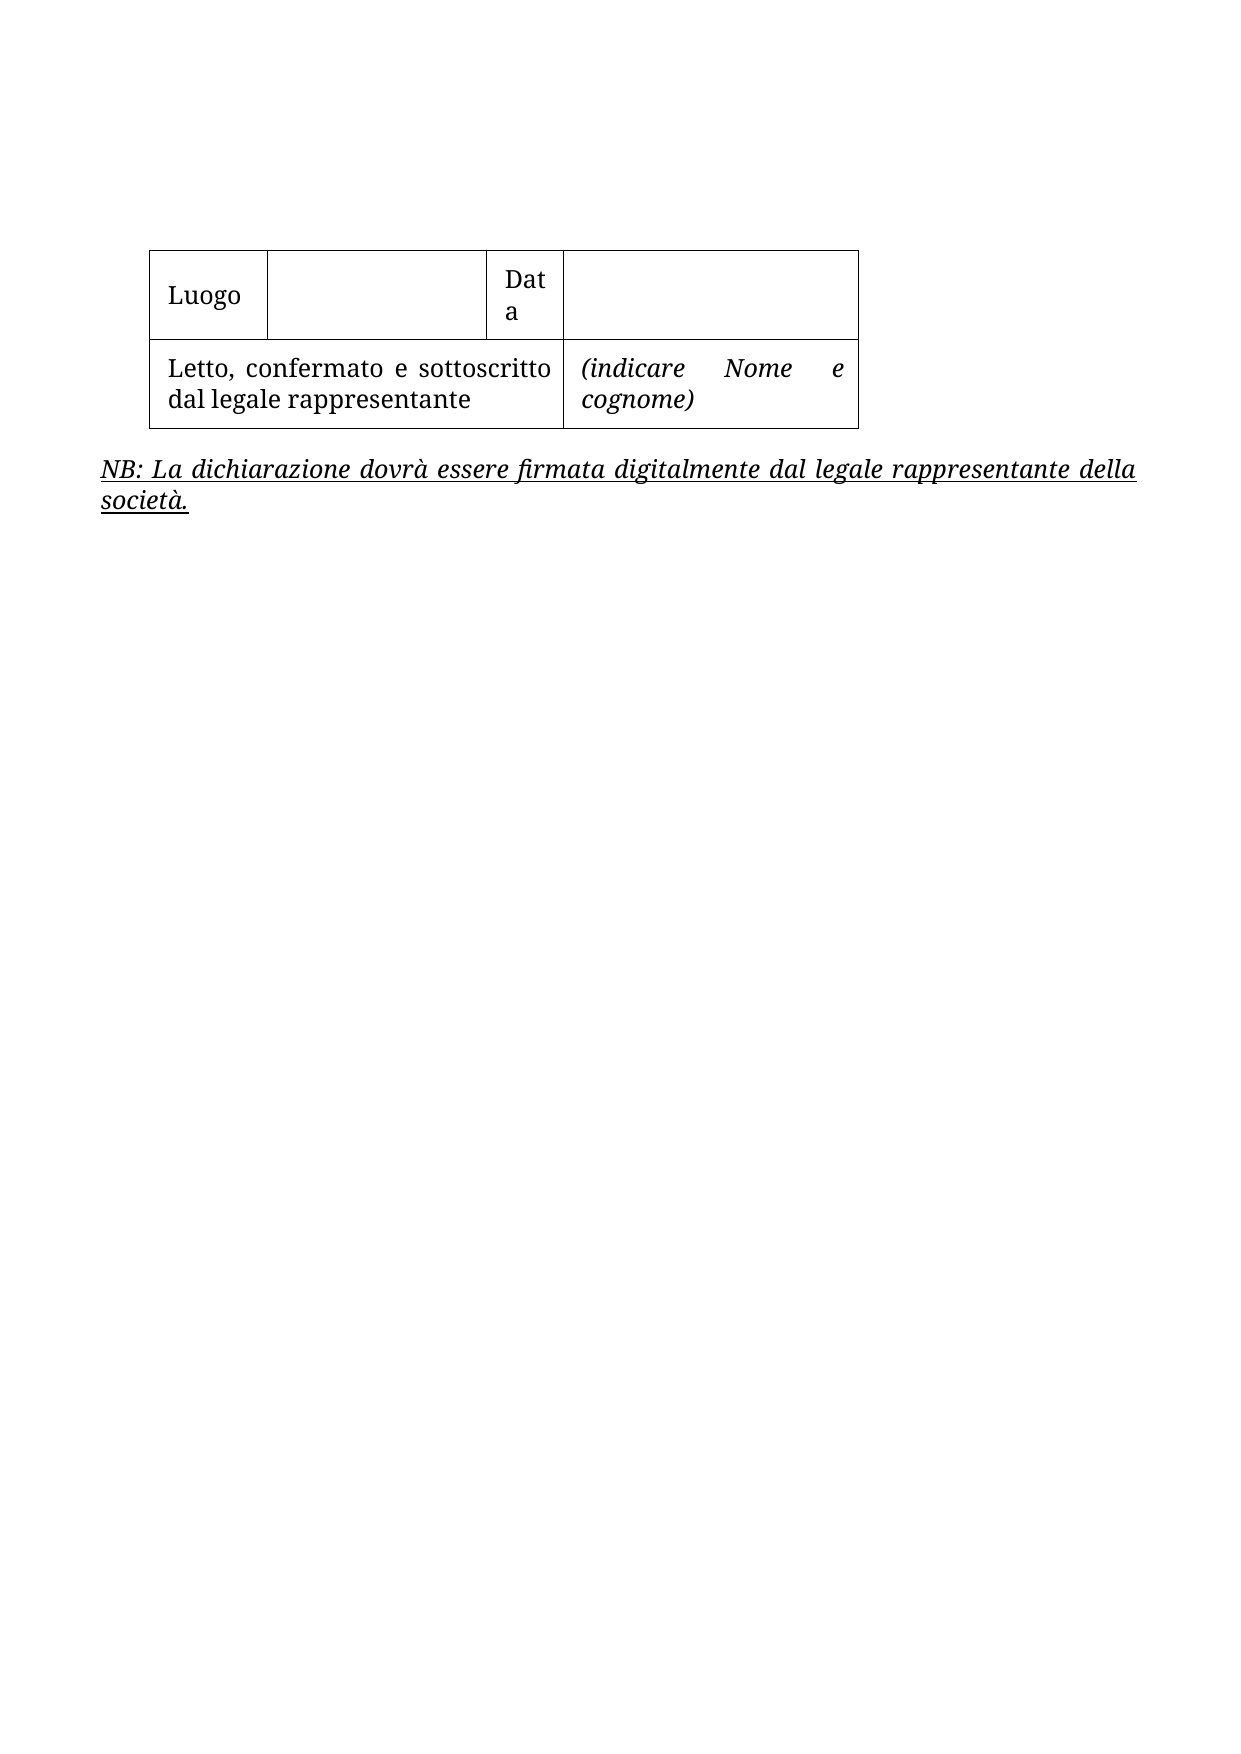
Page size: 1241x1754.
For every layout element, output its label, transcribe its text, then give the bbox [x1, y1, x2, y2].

table_cell (indicare Nome e cognome) [564, 340, 858, 427]
text NB: La dichiarazione dovrà essere firmata digitalmente dal legale rappresentante della società. [100, 453, 1139, 516]
table_header [564, 251, 858, 339]
table_header Luogo [150, 251, 267, 339]
table_header [268, 251, 486, 339]
table_cell Letto, confermato e sottoscritto dal legale rappresentante [150, 340, 563, 427]
table_header Data [487, 251, 563, 339]
